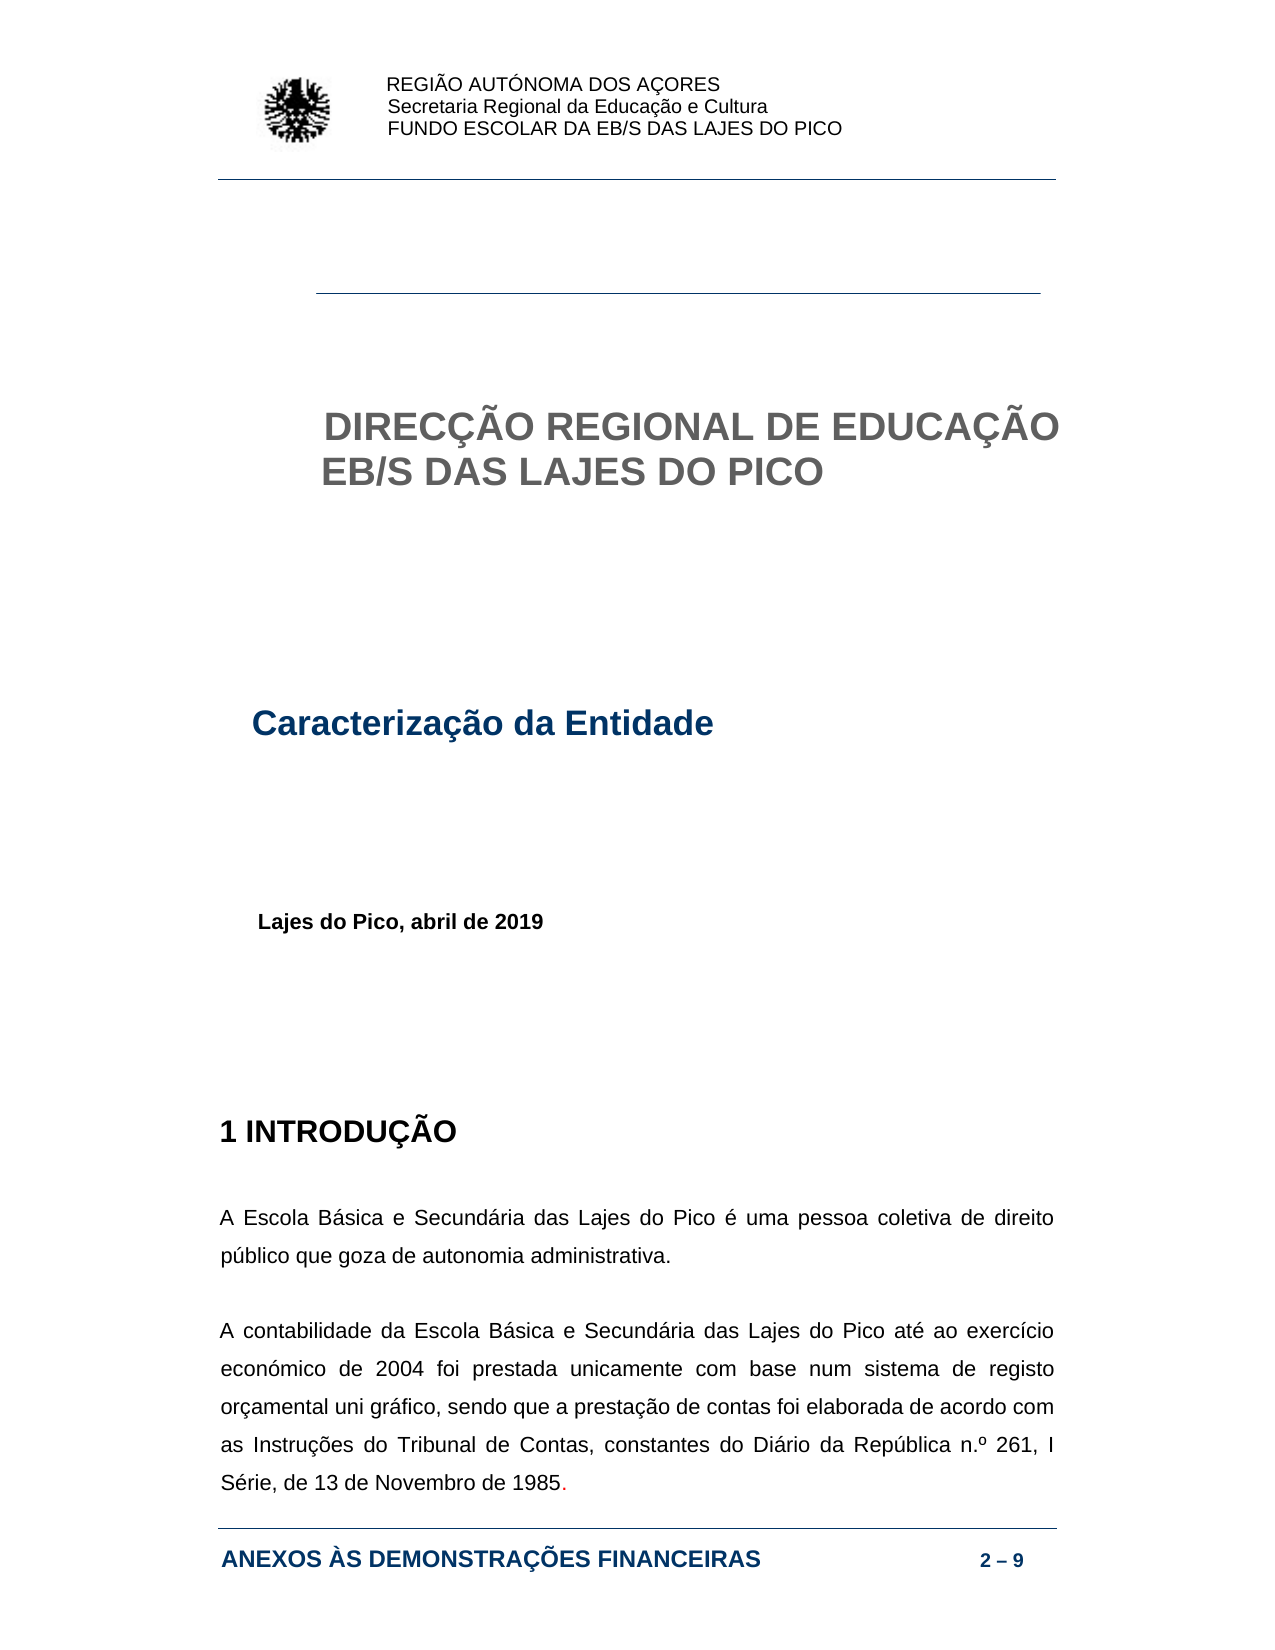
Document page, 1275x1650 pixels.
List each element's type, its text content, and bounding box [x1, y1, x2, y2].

text Lajes do Pico, abril de 2019 [252, 909, 1066, 934]
text Caracterização da Entidade [252, 702, 1066, 742]
text A contabilidade da Escola Básica e Secundária das Lajes do Pico até ao exercício económico de 2004 foi prestada unicamente com base num sistema de registo orçamental uni gráfico, sendo que a prestação de contas foi elaborada de acordo com as Instruções do Tribunal de Contas, constantes do Diário da República n.º 261, I Série, de 13 de Novembro de 1985. [219, 1318, 1056, 1495]
picture [256, 63, 349, 152]
subtitle 1 INTRODUÇÃO [219, 1113, 1066, 1149]
text EB/S DAS LAJES DO PICO [221, 452, 1066, 494]
text A Escola Básica e Secundária das Lajes do Pico é uma pessoa coletiva de direito público que goza de autonomia administrativa. [219, 1205, 1056, 1268]
text DIRECÇÃO REGIONAL DE EDUCAÇÃO [252, 406, 1060, 448]
